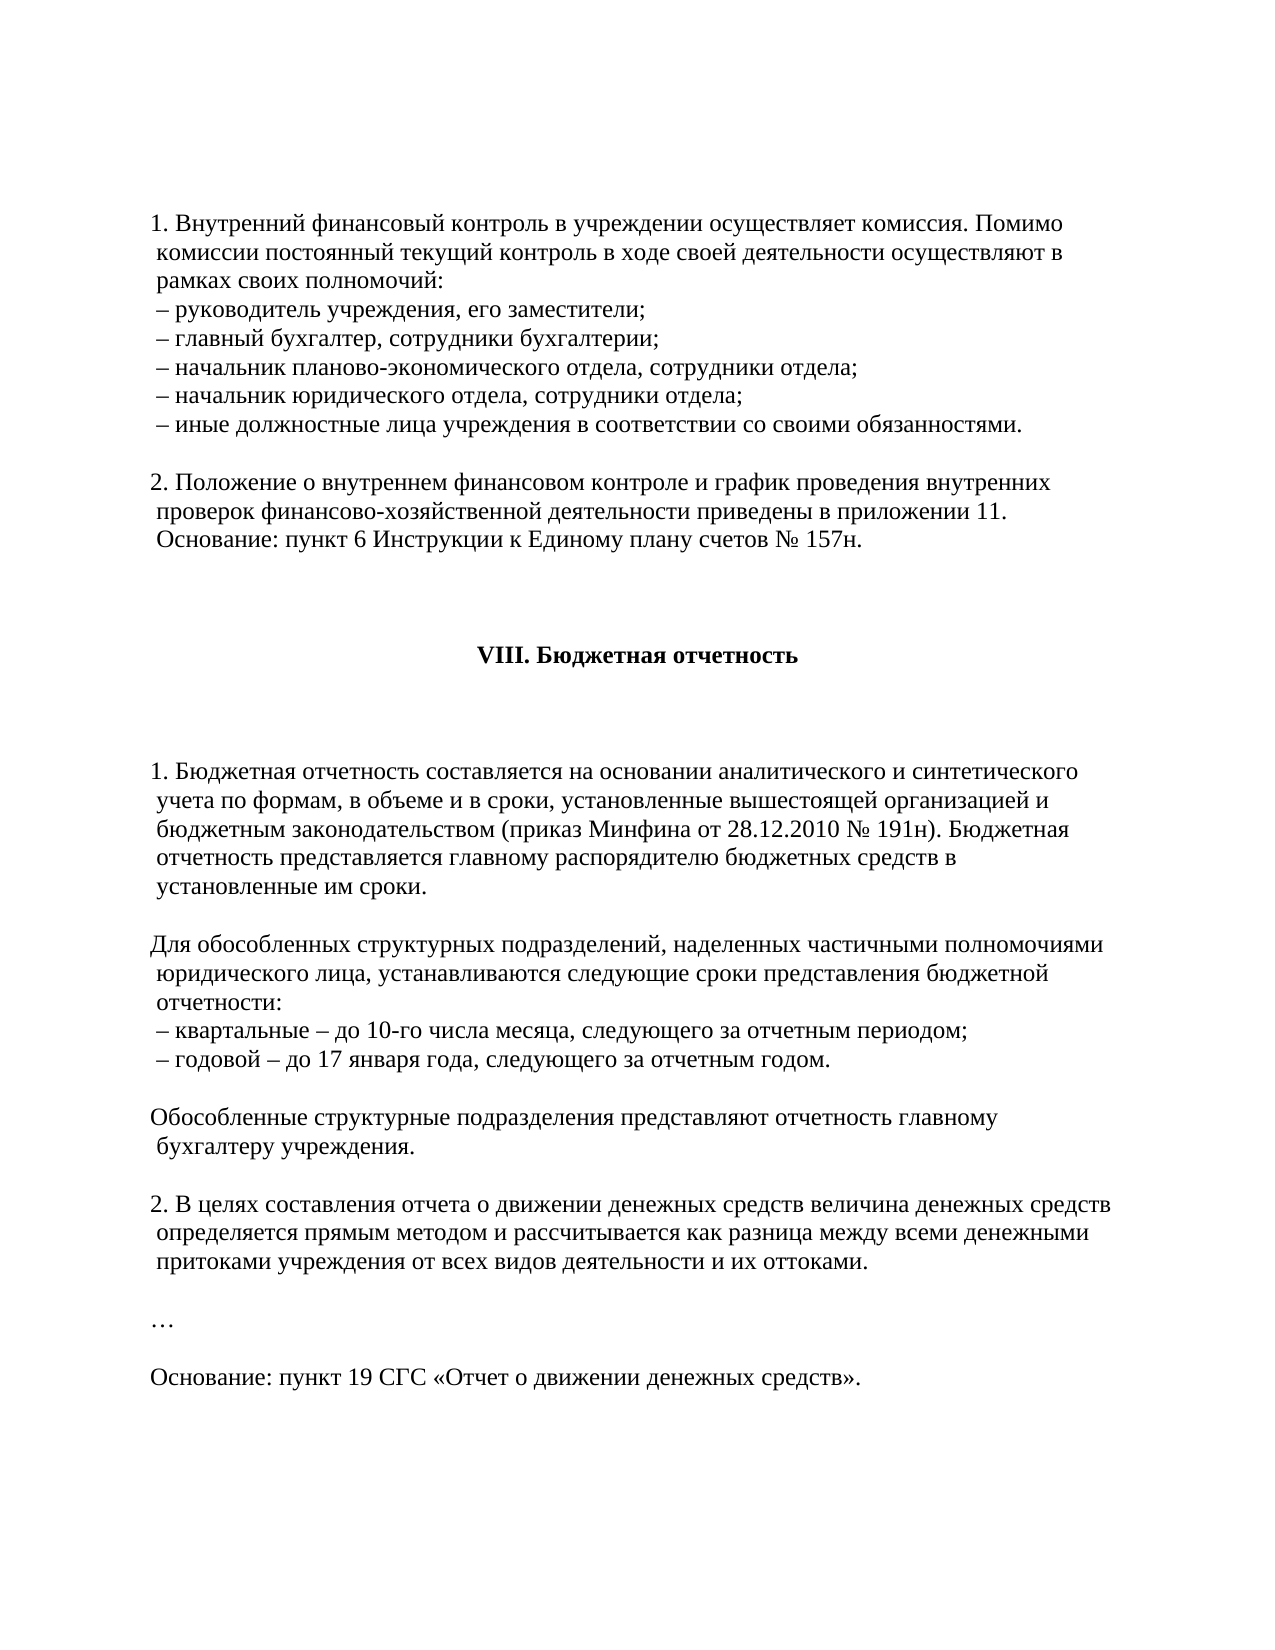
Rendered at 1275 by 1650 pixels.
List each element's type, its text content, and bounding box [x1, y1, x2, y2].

text VIII. Бюджетная отчетность [150, 640, 1125, 669]
text Для обособленных структурных подразделений, наделенных частичными полномочиями юридического лица, устанавливаются следующие сроки представления бюджетной отчетности: – квартальные – до 10-го числа месяца, следующего за отчетным периодом; – годовой – до 17 января года, следующего за отчетным годом. [150, 929, 1125, 1073]
text Основание: пункт 19 СГС «Отчет о движении денежных средств». [150, 1362, 1125, 1391]
text Обособленные структурные подразделения представляют отчетность главному бухгалтеру учреждения. [150, 1102, 1125, 1159]
text … [150, 1304, 1125, 1333]
text 1. Внутренний финансовый контроль в учреждении осуществляет комиссия. Помимо комиссии постоянный текущий контроль в ходе своей деятельности осуществляют в рамках своих полномочий: – руководитель учреждения, его заместители; – главный бухгалтер, сотрудники бухгалтерии; – начальник планово-экономического отдела, сотрудники отдела; – начальник юридического отдела, сотрудники отдела; – иные должностные лица учреждения в соответствии со своими обязанностями. [150, 208, 1125, 438]
text 1. Бюджетная отчетность составляется на основании аналитического и синтетического учета по формам, в объеме и в сроки, установленные вышестоящей организацией и бюджетным законодательством (приказ Минфина от 28.12.2010 № 191н). Бюджетная отчетность представляется главному распорядителю бюджетных средств в установленные им сроки. [150, 756, 1125, 900]
text 2. В целях составления отчета о движении денежных средств величина денежных средств определяется прямым методом и рассчитывается как разница между всеми денежными притоками учреждения от всех видов деятельности и их оттоками. [150, 1189, 1125, 1275]
text 2. Положение о внутреннем финансовом контроле и график проведения внутренних проверок финансово-хозяйственной деятельности приведены в приложении 11. Основание: пункт 6 Инструкции к Единому плану счетов № 157н. [150, 467, 1125, 553]
